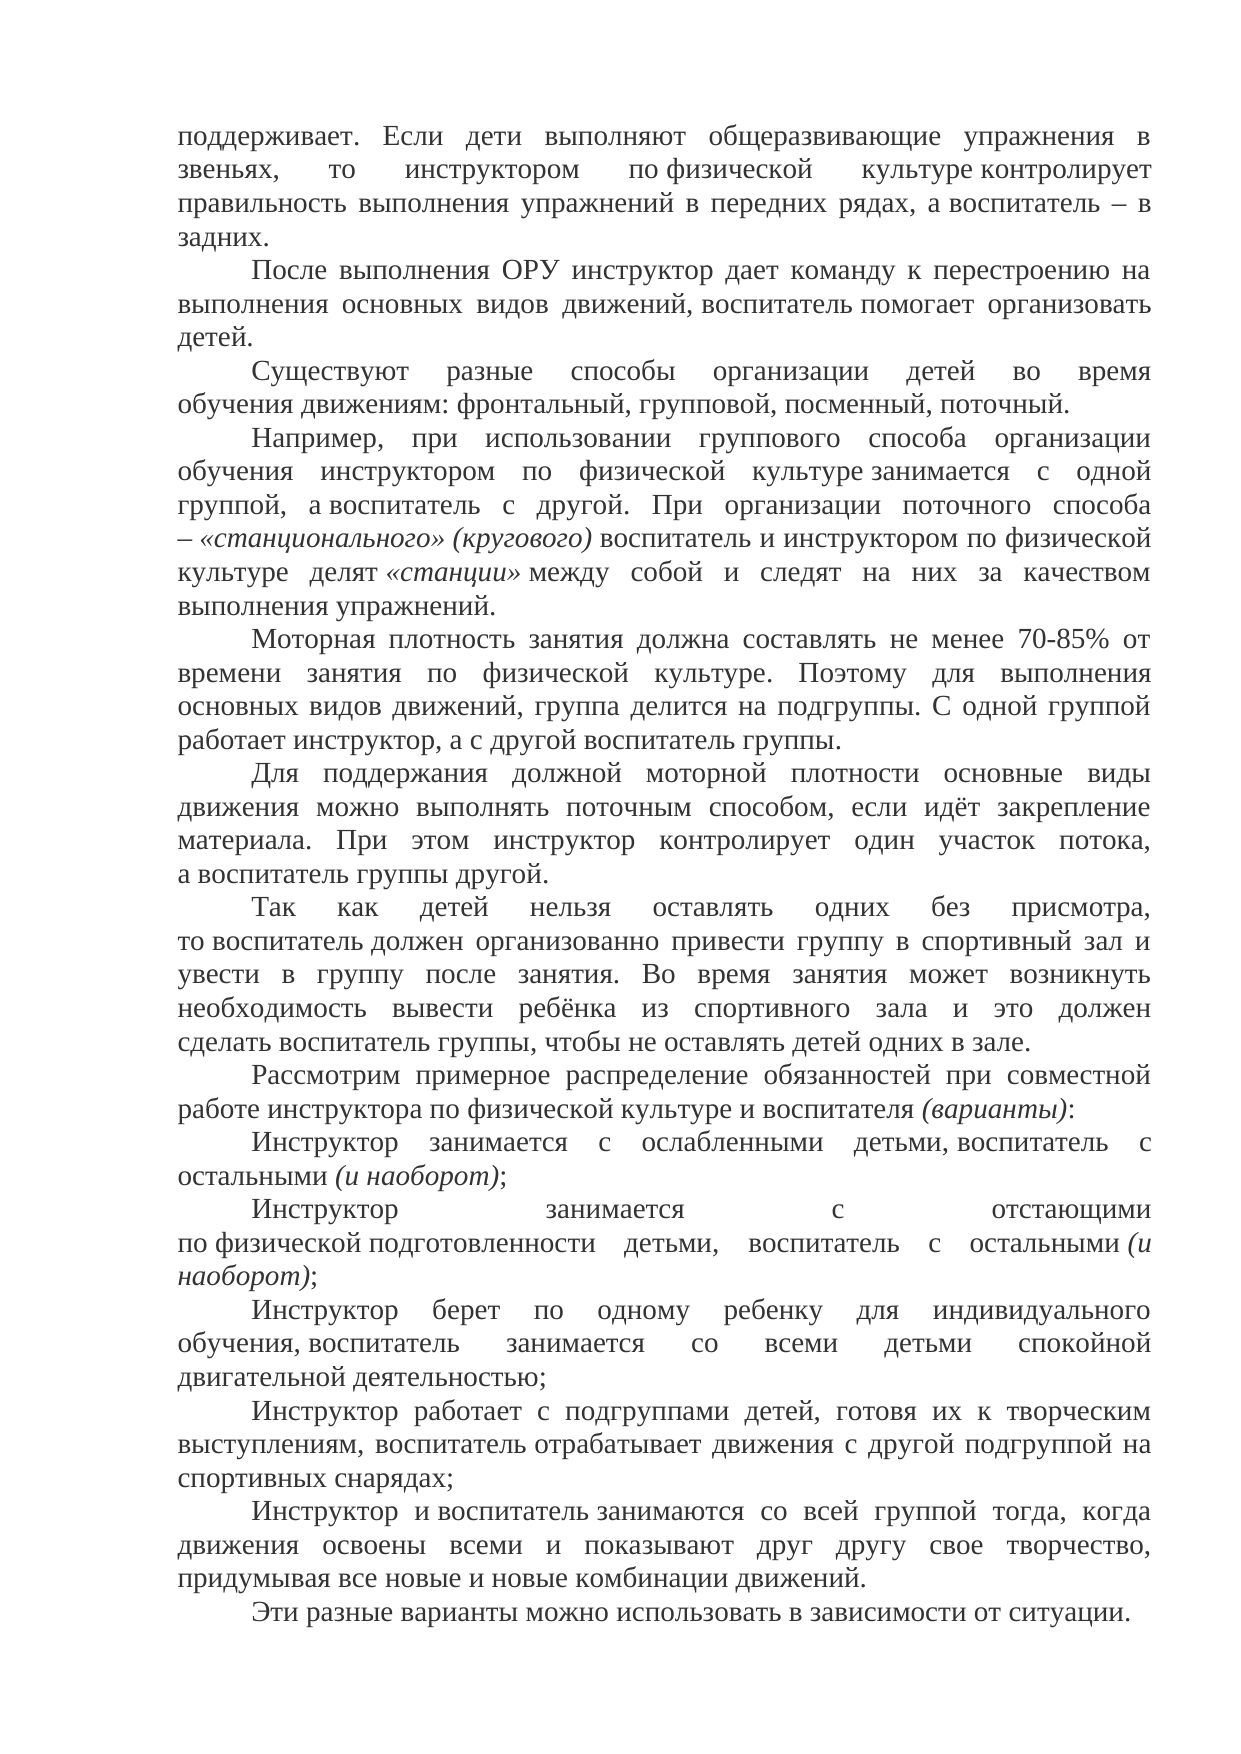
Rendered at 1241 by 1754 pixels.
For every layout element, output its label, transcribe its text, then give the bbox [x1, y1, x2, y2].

text Моторная плотность занятия должна составлять не менее 70-85% от времени занятия по физической культуре. Поэтому для выполнения основных видов движений, группа делится на подгруппы. С одной группой работает инструктор, а с другой воспитатель группы. [177, 621, 1152, 755]
text Инструктор занимается с ослабленными детьми, воспитатель с остальными (и наоборот); [177, 1124, 1152, 1191]
text Инструктор берет по одному ребенку для индивидуального обучения, воспитатель занимается со всеми детьми спокойной двигательной деятельностью; [177, 1292, 1152, 1393]
text Например, при использовании группового способа организации обучения инструктором по физической культуре занимается с одной группой, а воспитатель с другой. При организации поточного способа – «станционального» (кругового) воспитатель и инструктором по физической культуре делят «станции» между собой и следят на них за качеством выполнения упражнений. [177, 420, 1152, 621]
text Для поддержания должной моторной плотности основные виды движения можно выполнять поточным способом, если идёт закрепление материала. При этом инструктор контролирует один участок потока, а воспитатель группы другой. [177, 755, 1152, 889]
text Инструктор и воспитатель занимаются со всей группой тогда, когда движения освоены всеми и показывают друг другу свое творчество, придумывая все новые и новые комбинации движений. [177, 1493, 1152, 1594]
text Так как детей нельзя оставлять одних без присмотра, то воспитатель должен организованно привести группу в спортивный зал и увести в группу после занятия. Во время занятия может возникнуть необходимость вывести ребёнка из спортивного зала и это должен сделать воспитатель группы, чтобы не оставлять детей одних в зале. [177, 889, 1152, 1057]
text Инструктор занимается с отстающими по физической подготовленности детьми, воспитатель с остальными (и наоборот); [177, 1191, 1152, 1292]
text Существуют разные способы организации детей во время обучения движениям: фронтальный, групповой, посменный, поточный. [177, 353, 1152, 420]
text Эти разные варианты можно использовать в зависимости от ситуации. [177, 1594, 1152, 1627]
text Инструктор работает с подгруппами детей, готовя их к творческим выступлениям, воспитатель отрабатывает движения с другой подгруппой на спортивных снарядах; [177, 1393, 1152, 1493]
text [177, 118, 1152, 252]
text Рассмотрим примерное распределение обязанностей при совместной работе инструктора по физической культуре и воспитателя (варианты): [177, 1057, 1152, 1124]
text После выполнения ОРУ инструктор дает команду к перестроению на выполнения основных видов движений, воспитатель помогает организовать детей. [177, 252, 1152, 353]
